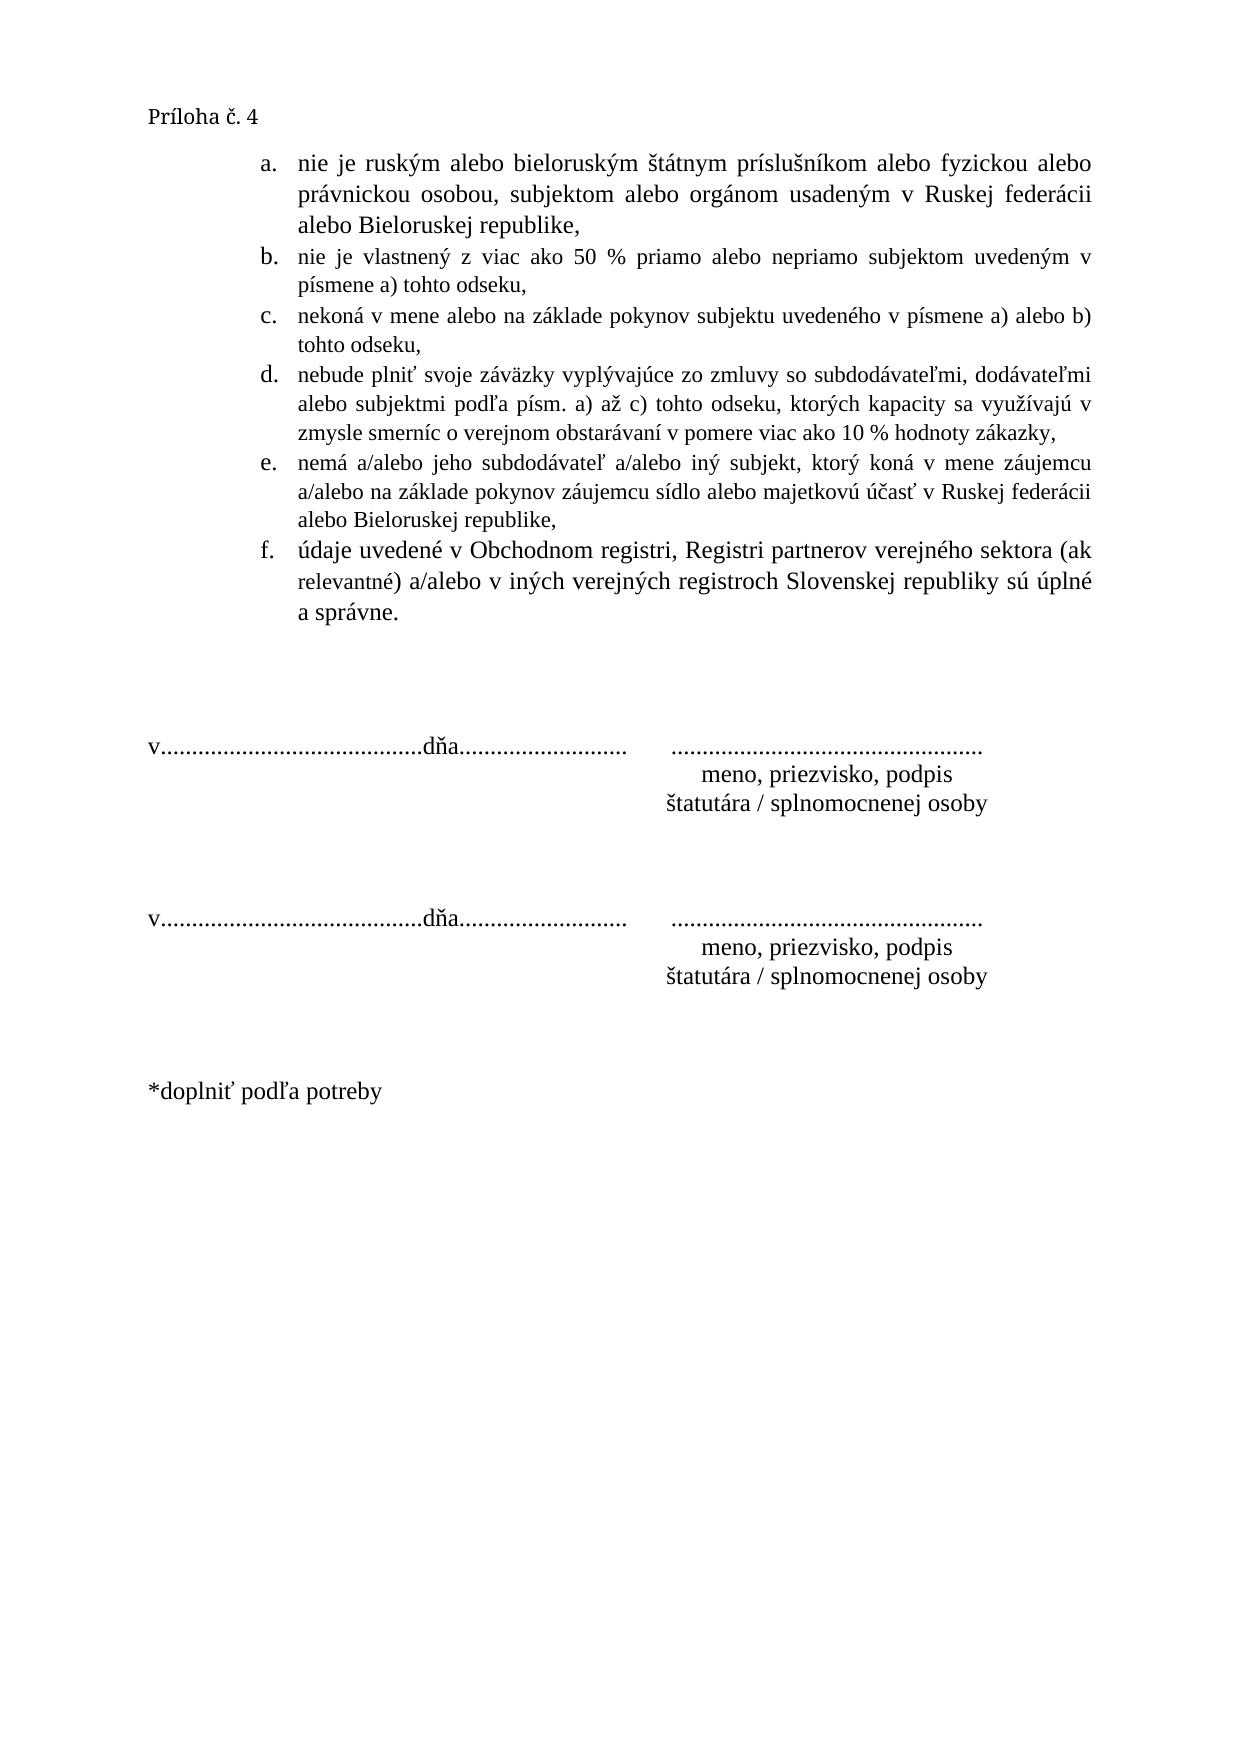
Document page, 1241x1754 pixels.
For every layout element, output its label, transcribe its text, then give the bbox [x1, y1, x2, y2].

text štatutára / splnomocnenej osoby [148, 961, 1093, 989]
text meno, priezvisko, podpis [148, 932, 1093, 961]
text meno, priezvisko, podpis [148, 759, 1093, 788]
list nemá a/alebo jeho subdodávateľ a/alebo iný subjekt, ktorý koná v mene záujemcu a/alebo na základe pokynov záujemcu sídlo alebo majetkovú účasť v Ruskej federácii alebo Bieloruskej republike, [260, 447, 1093, 533]
list údaje uvedené v Obchodnom registri, Registri partnerov verejného sektora (ak relevantné) a/alebo v iných verejných registroch Slovenskej republiky sú úplné a správne. [260, 535, 1093, 626]
list nekoná v mene alebo na základe pokynov subjektu uvedeného v písmene a) alebo b) tohto odseku, [260, 300, 1093, 357]
list nie je vlastnený z viac ako 50 % priamo alebo nepriamo subjektom uvedeným v písmene a) tohto odseku, [260, 241, 1093, 298]
text v..........................................dňa........................... .................................................. [148, 731, 1093, 759]
text v..........................................dňa........................... .................................................. [148, 903, 1093, 932]
text *doplniť podľa potreby [148, 1076, 1093, 1104]
list nebude plniť svoje záväzky vyplývajúce zo zmluvy so subdodávateľmi, dodávateľmi alebo subjektmi podľa písm. a) až c) tohto odseku, ktorých kapacity sa využívajú v zmysle smerníc o verejnom obstarávaní v pomere viac ako 10 % hodnoty zákazky, [260, 359, 1093, 445]
text štatutára / splnomocnenej osoby [148, 788, 1093, 817]
list nie je ruským alebo bieloruským štátnym príslušníkom alebo fyzickou alebo právnickou osobou, subjektom alebo orgánom usadeným v Ruskej federácii alebo Bieloruskej republike, [260, 148, 1093, 238]
